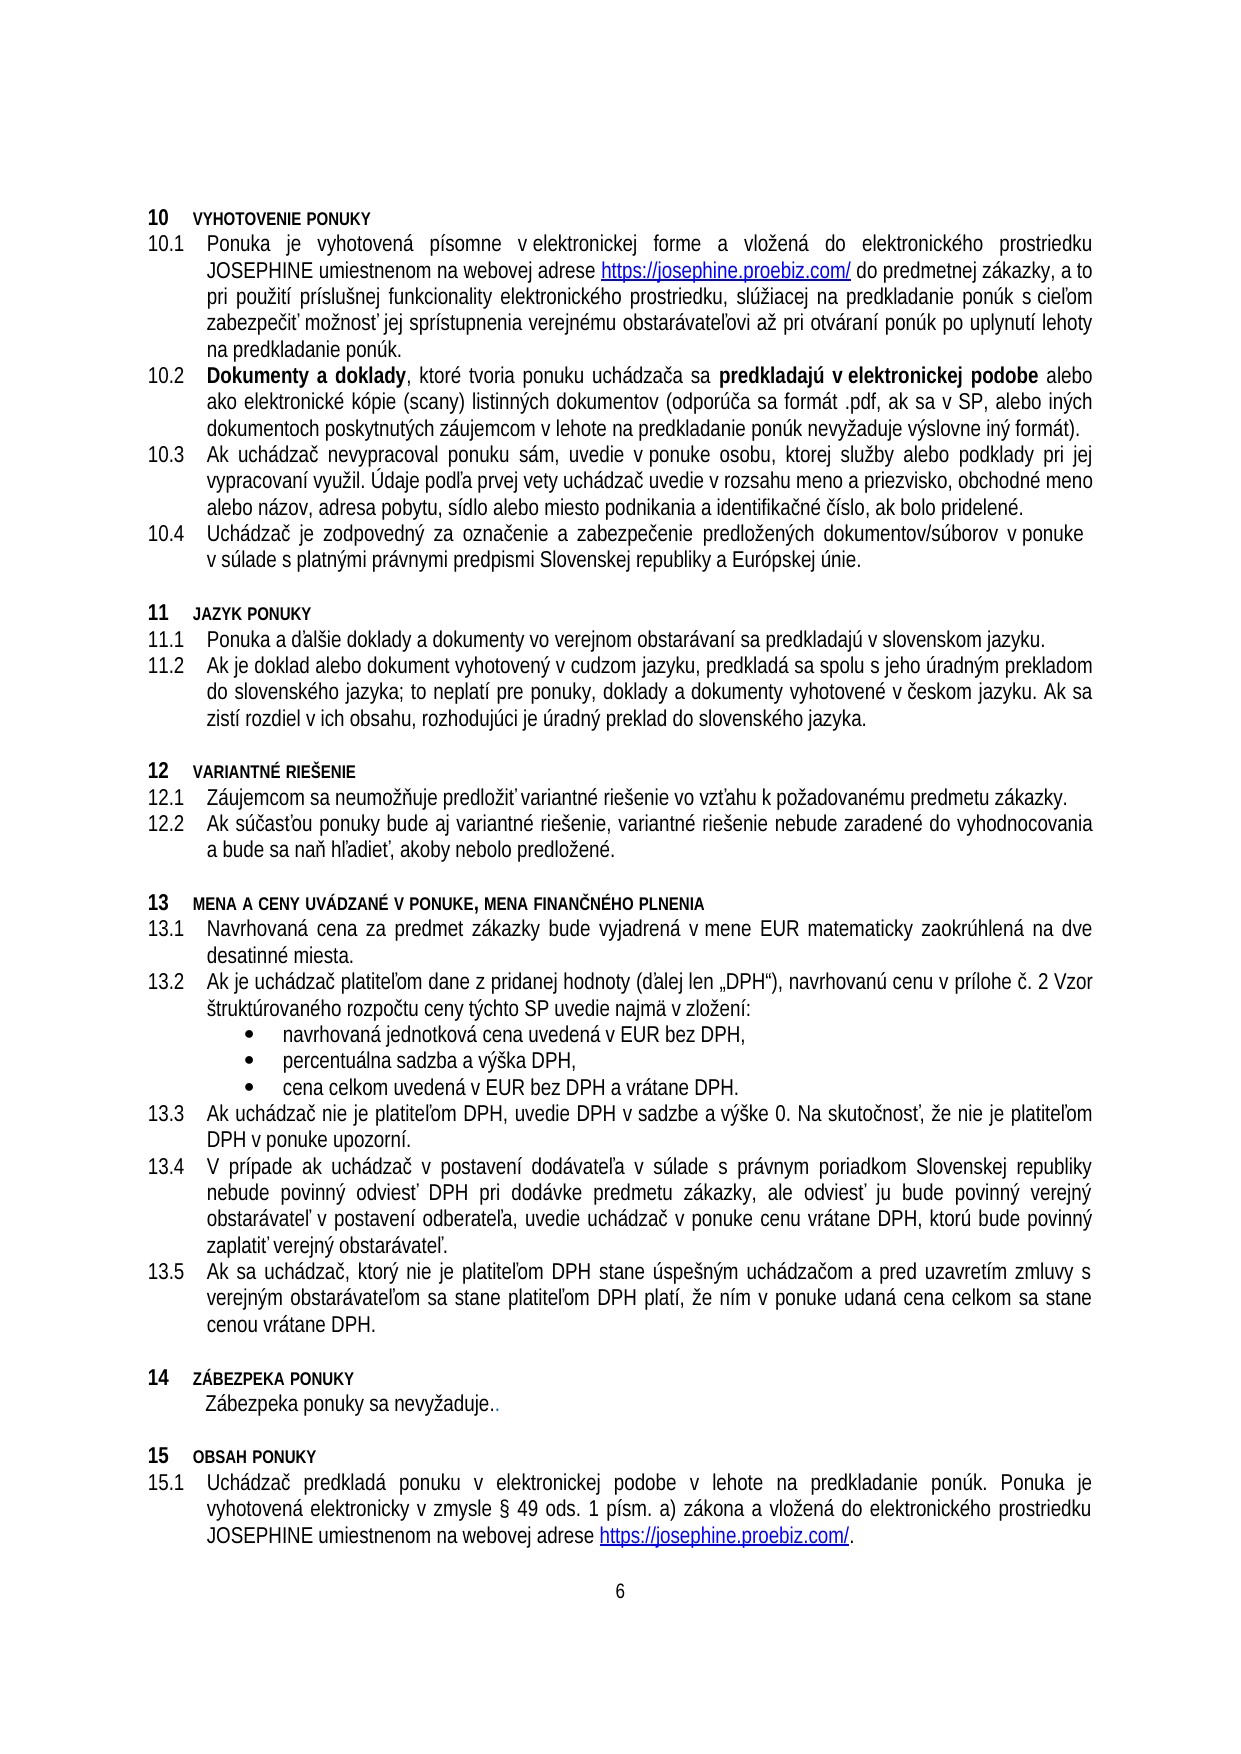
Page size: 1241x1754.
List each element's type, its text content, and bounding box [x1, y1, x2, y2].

list Ak je uchádzač platiteľom dane z pridanej hodnoty (ďalej len „DPH“), navrhovanú cenu v prílohe č. 2 Vzor štruktúrovaného rozpočtu ceny týchto SP uvedie najmä v zložení: [148, 968, 1093, 1021]
text Zábezpeka ponuky sa nevyžaduje.. [148, 1390, 1093, 1416]
list Ak súčasťou ponuky bude aj variantné riešenie, variantné riešenie nebude zaradené do vyhodnocovania a bude sa naň hľadieť, akoby nebolo predložené. [148, 810, 1093, 863]
list Ak uchádzač nie je platiteľom DPH, uvedie DPH v sadzbe a výške 0. Na skutočnosť, že nie je platiteľom DPH v ponuke upozorní. [148, 1100, 1093, 1153]
list Dokumenty a doklady, ktoré tvoria ponuku uchádzača sa predkladajú v elektronickej podobe alebo ako elektronické kópie (scany) listinných dokumentov (odporúča sa formát .pdf, ak sa v SP, alebo iných dokumentoch poskytnutých záujemcom v lehote na predkladanie ponúk nevyžaduje výslovne iný formát). [148, 362, 1093, 441]
subtitle variantné riešenie [148, 757, 1093, 784]
list Uchádzač je zodpovedný za označenie a zabezpečenie predložených dokumentov/súborov v ponuke v súlade s platnými právnymi predpismi Slovenskej republiky a Európskej únie. [148, 520, 1093, 573]
list Ak uchádzač nevypracoval ponuku sám, uvedie v ponuke osobu, ktorej služby alebo podklady pri jej vypracovaní využil. Údaje podľa prvej vety uchádzač uvedie v rozsahu meno a priezvisko, obchodné meno alebo názov, adresa pobytu, sídlo alebo miesto podnikania a identifikačné číslo, ak bolo pridelené. [148, 441, 1093, 520]
list Ponuka je vyhotovená písomne v elektronickej forme a vložená do elektronického prostriedku JOSEPHINE umiestnenom na webovej adrese https://josephine.proebiz.com/ do predmetnej zákazky, a to pri použití príslušnej funkcionality elektronického prostriedku, slúžiacej na predkladanie ponúk s cieľom zabezpečiť možnosť jej sprístupnenia verejnému obstarávateľovi až pri otváraní ponúk po uplynutí lehoty na predkladanie ponúk. [148, 230, 1093, 362]
list Uchádzač predkladá ponuku v elektronickej podobe v lehote na predkladanie ponúk. Ponuka je vyhotovená elektronicky v zmysle § 49 ods. 1 písm. a) zákona a vložená do elektronického prostriedku JOSEPHINE umiestnenom na webovej adrese https://josephine.proebiz.com/. [148, 1469, 1093, 1548]
subtitle jazyk ponuky [148, 599, 1093, 626]
list Ponuka a ďalšie doklady a dokumenty vo verejnom obstarávaní sa predkladajú v slovenskom jazyku. [148, 626, 1093, 652]
subtitle mena a ceny uvádzané v ponuke, mena finančného plnenia [148, 889, 1093, 915]
list Záujemcom sa neumožňuje predložiť variantné riešenie vo vzťahu k požadovanému predmetu zákazky. [148, 784, 1093, 810]
list V prípade ak uchádzač v postavení dodávateľa v súlade s právnym poriadkom Slovenskej republiky nebude povinný odviesť DPH pri dodávke predmetu zákazky, ale odviesť ju bude povinný verejný obstarávateľ v postavení odberateľa, uvedie uchádzač v ponuke cenu vrátane DPH, ktorú bude povinný zaplatiť verejný obstarávateľ. [148, 1153, 1093, 1258]
list Navrhovaná cena za predmet zákazky bude vyjadrená v mene EUR matematicky zaokrúhlená na dve desatinné miesta. [148, 915, 1093, 968]
list Ak je doklad alebo dokument vyhotovený v cudzom jazyku, predkladá sa spolu s jeho úradným prekladom do slovenského jazyka; to neplatí pre ponuky, doklady a dokumenty vyhotovené v českom jazyku. Ak sa zistí rozdiel v ich obsahu, rozhodujúci je úradný preklad do slovenského jazyka. [148, 652, 1093, 731]
list percentuálna sadzba a výška DPH, [245, 1047, 1093, 1073]
list navrhovaná jednotková cena uvedená v EUR bez DPH, [245, 1021, 1093, 1047]
subtitle vyhotovenie ponuky [148, 204, 1093, 230]
subtitle obsah ponuky [148, 1442, 1093, 1469]
list Ak sa uchádzač, ktorý nie je platiteľom DPH stane úspešným uchádzačom a pred uzavretím zmluvy s verejným obstarávateľom sa stane platiteľom DPH platí, že ním v ponuke udaná cena celkom sa stane cenou vrátane DPH. [148, 1258, 1093, 1337]
subtitle zábezpeka ponuky [148, 1363, 1093, 1390]
list cena celkom uvedená v EUR bez DPH a vrátane DPH. [245, 1073, 1093, 1100]
